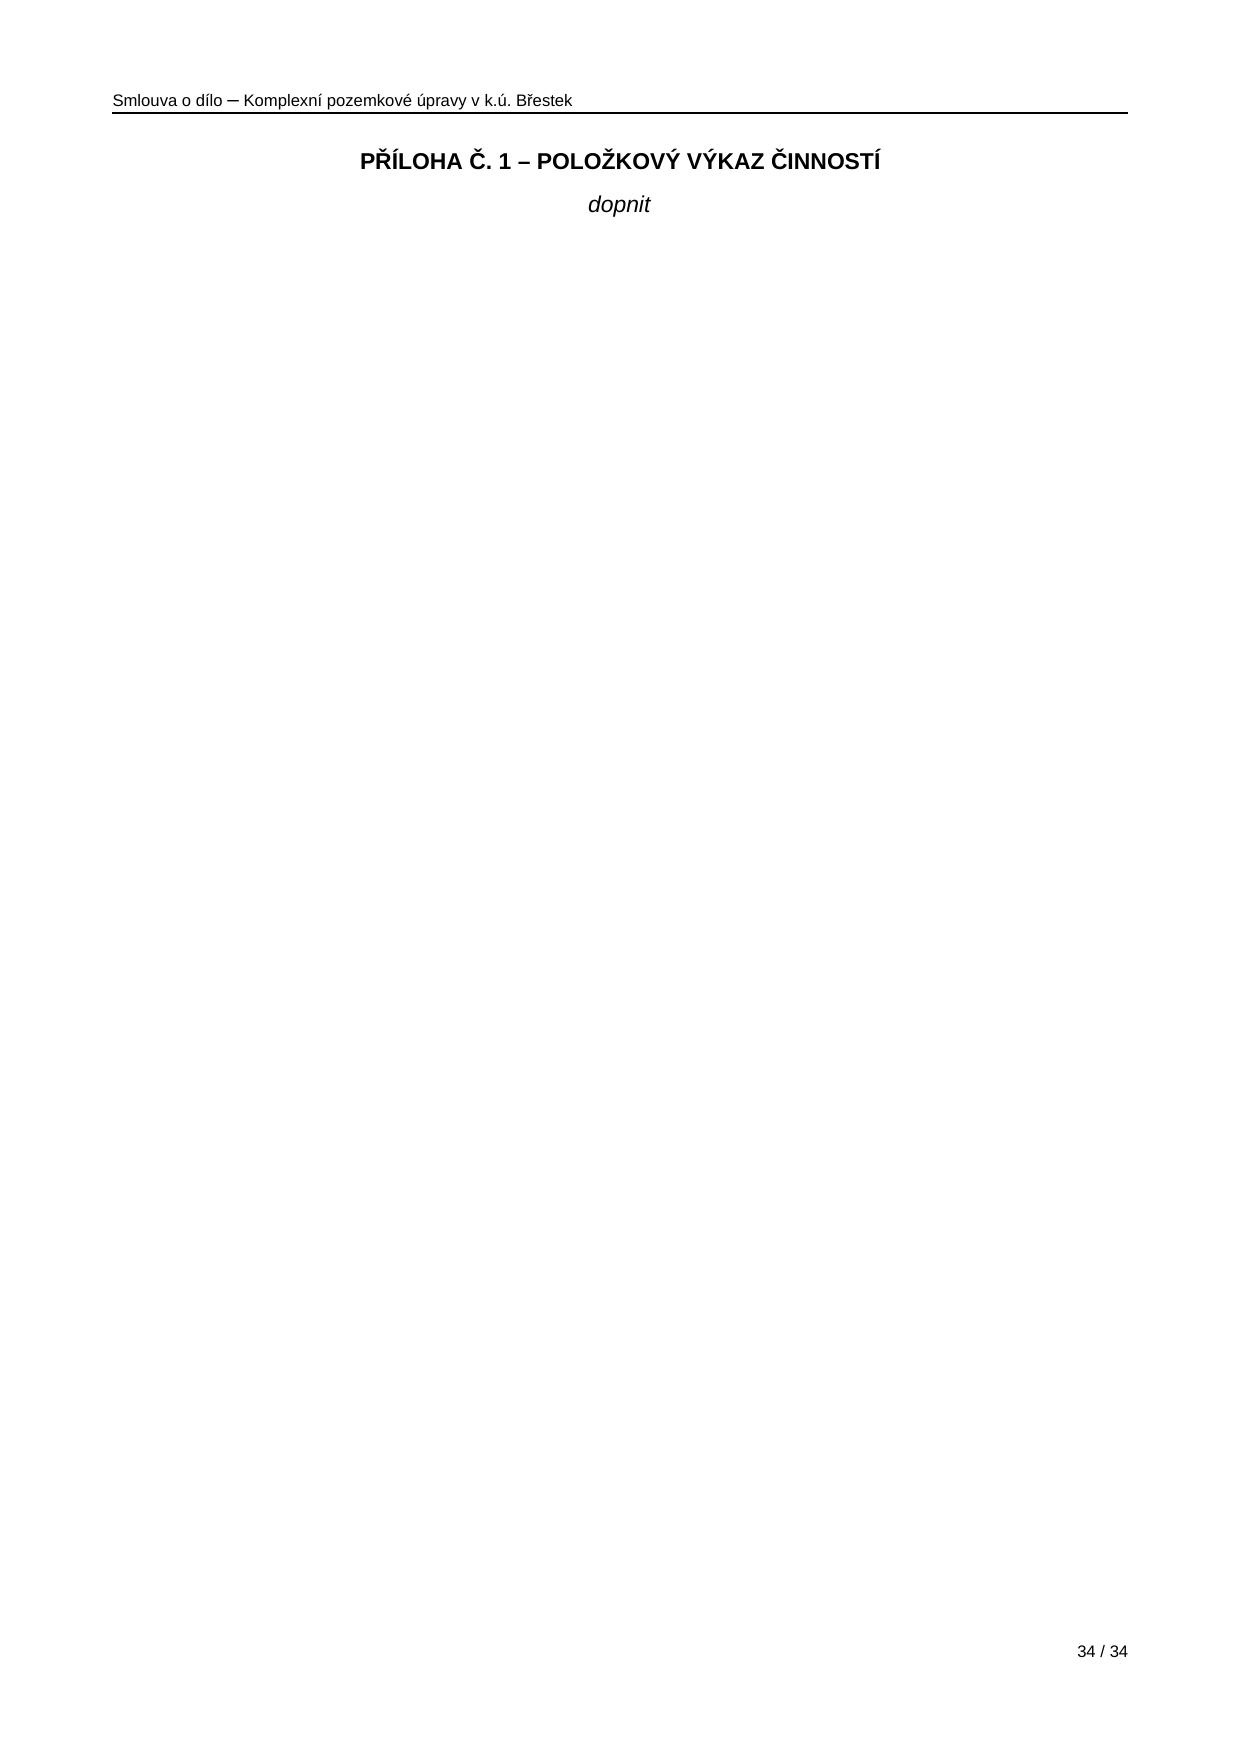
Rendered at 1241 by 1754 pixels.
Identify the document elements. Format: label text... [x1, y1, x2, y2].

text Příloha č. 1 – Položkový výkaz Činností [112, 148, 1128, 174]
text dopnit [112, 191, 1128, 217]
